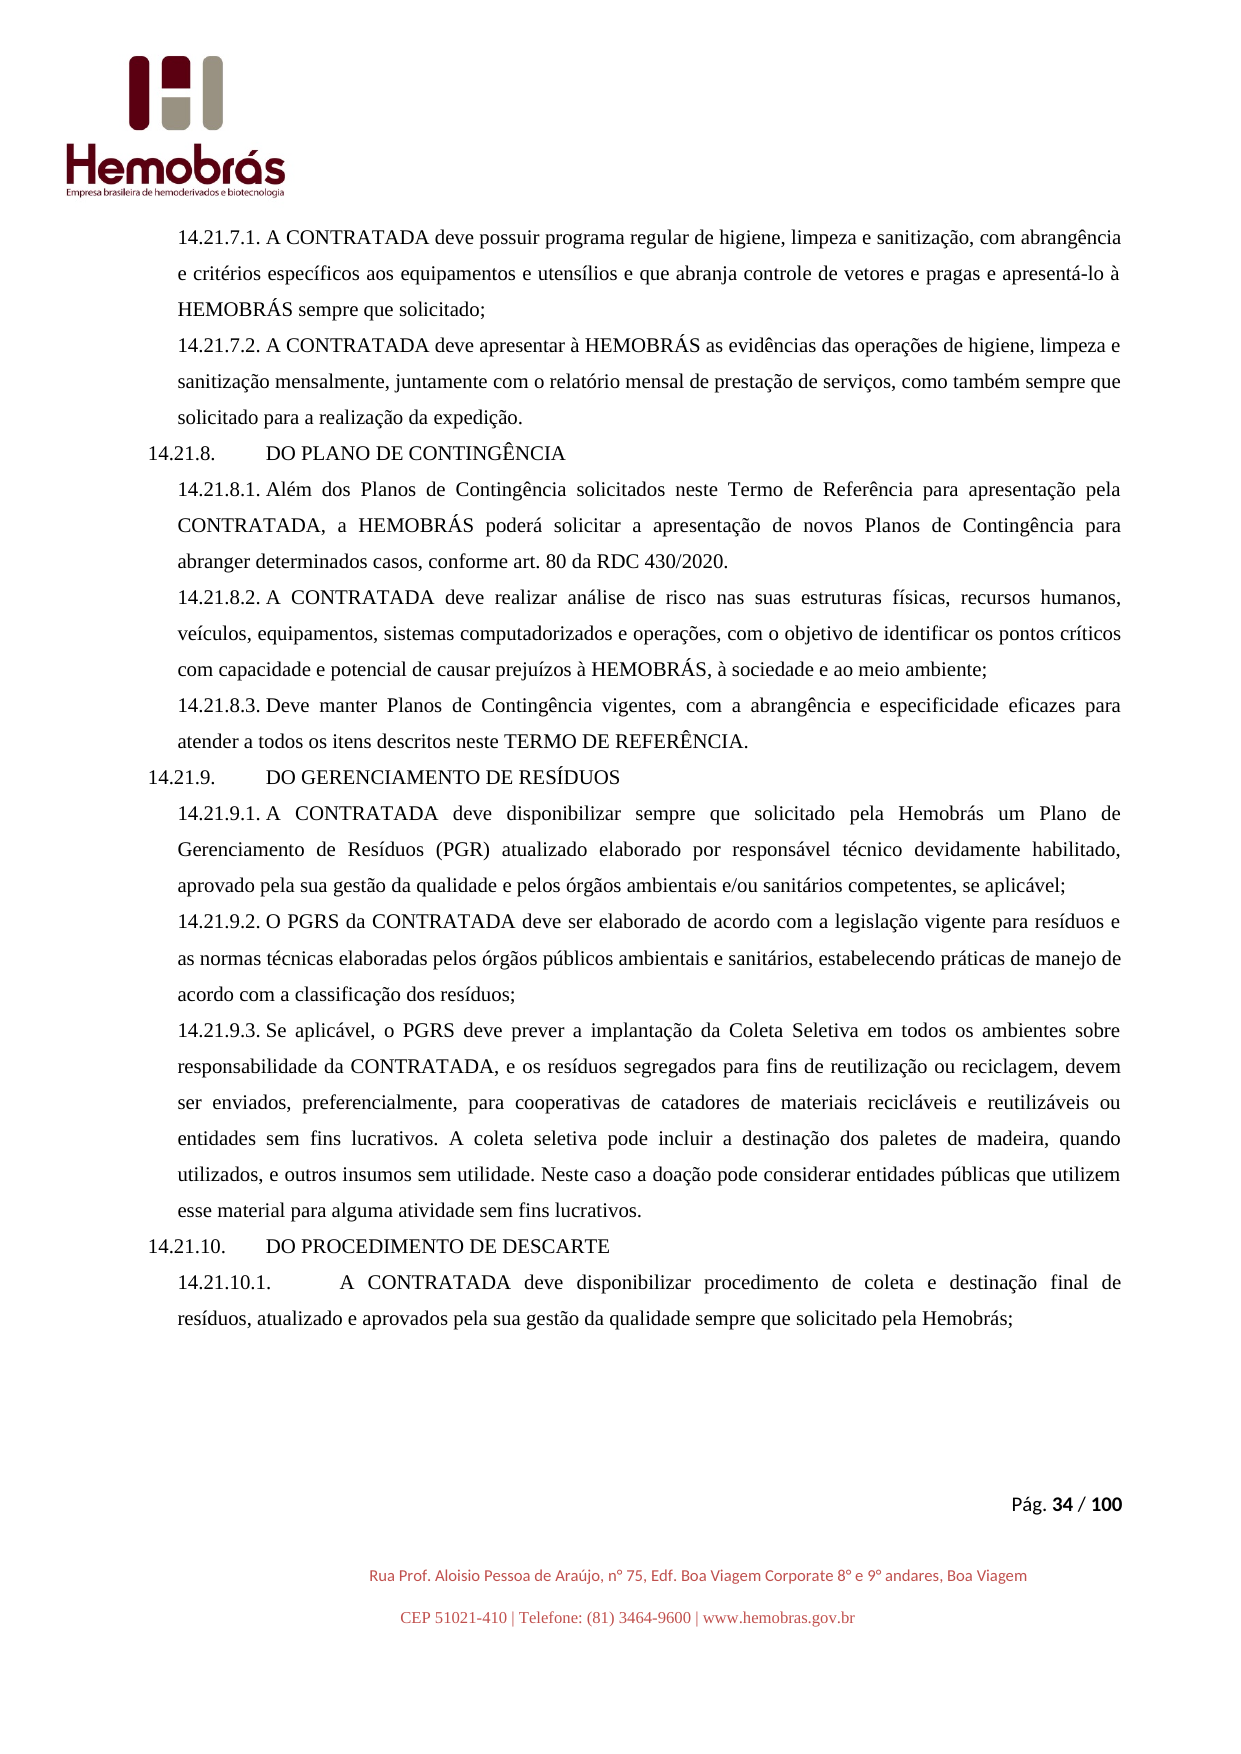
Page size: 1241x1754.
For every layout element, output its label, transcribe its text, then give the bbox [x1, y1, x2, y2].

subtitle O PGRS da CONTRATADA deve ser elaborado de acordo com a legislação vigente para resíduos e as normas técnicas elaboradas pelos órgãos públicos ambientais e sanitários, estabelecendo práticas de manejo de acordo com a classificação dos resíduos; [177, 909, 1122, 1006]
subtitle A CONTRATADA deve disponibilizar procedimento de coleta e destinação final de resíduos, atualizado e aprovados pela sua gestão da qualidade sempre que solicitado pela Hemobrás; [177, 1270, 1122, 1330]
subtitle DO PROCEDIMENTO DE DESCARTE [148, 1234, 1122, 1258]
subtitle A CONTRATADA deve possuir programa regular de higiene, limpeza e sanitização, com abrangência e critérios específicos aos equipamentos e utensílios e que abranja controle de vetores e pragas e apresentá-lo à HEMOBRÁS sempre que solicitado; [177, 148, 1122, 321]
subtitle Deve manter Planos de Contingência vigentes, com a abrangência e especificidade eficazes para atender a todos os itens descritos neste TERMO DE REFERÊNCIA. [177, 693, 1122, 753]
subtitle DO GERENCIAMENTO DE RESÍDUOS [148, 765, 1122, 789]
subtitle DO PLANO DE CONTINGÊNCIA [148, 441, 1122, 465]
subtitle A CONTRATADA deve disponibilizar sempre que solicitado pela Hemobrás um Plano de Gerenciamento de Resíduos (PGR) atualizado elaborado por responsável técnico devidamente habilitado, aprovado pela sua gestão da qualidade e pelos órgãos ambientais e/ou sanitários competentes, se aplicável; [177, 801, 1122, 897]
subtitle A CONTRATADA deve apresentar à HEMOBRÁS as evidências das operações de higiene, limpeza e sanitização mensalmente, juntamente com o relatório mensal de prestação de serviços, como também sempre que solicitado para a realização da expedição. [177, 333, 1122, 429]
subtitle A CONTRATADA deve realizar análise de risco nas suas estruturas físicas, recursos humanos, veículos, equipamentos, sistemas computadorizados e operações, com o objetivo de identificar os pontos críticos com capacidade e potencial de causar prejuízos à HEMOBRÁS, à sociedade e ao meio ambiente; [177, 585, 1122, 681]
picture [53, 43, 298, 213]
subtitle Se aplicável, o PGRS deve prever a implantação da Coleta Seletiva em todos os ambientes sobre responsabilidade da CONTRATADA, e os resíduos segregados para fins de reutilização ou reciclagem, devem ser enviados, preferencialmente, para cooperativas de catadores de materiais recicláveis e reutilizáveis ou entidades sem fins lucrativos. A coleta seletiva pode incluir a destinação dos paletes de madeira, quando utilizados, e outros insumos sem utilidade. Neste caso a doação pode considerar entidades públicas que utilizem esse material para alguma atividade sem fins lucrativos. [177, 1017, 1122, 1222]
subtitle Além dos Planos de Contingência solicitados neste Termo de Referência para apresentação pela CONTRATADA, a HEMOBRÁS poderá solicitar a apresentação de novos Planos de Contingência para abranger determinados casos, conforme art. 80 da RDC 430/2020. [177, 477, 1122, 573]
